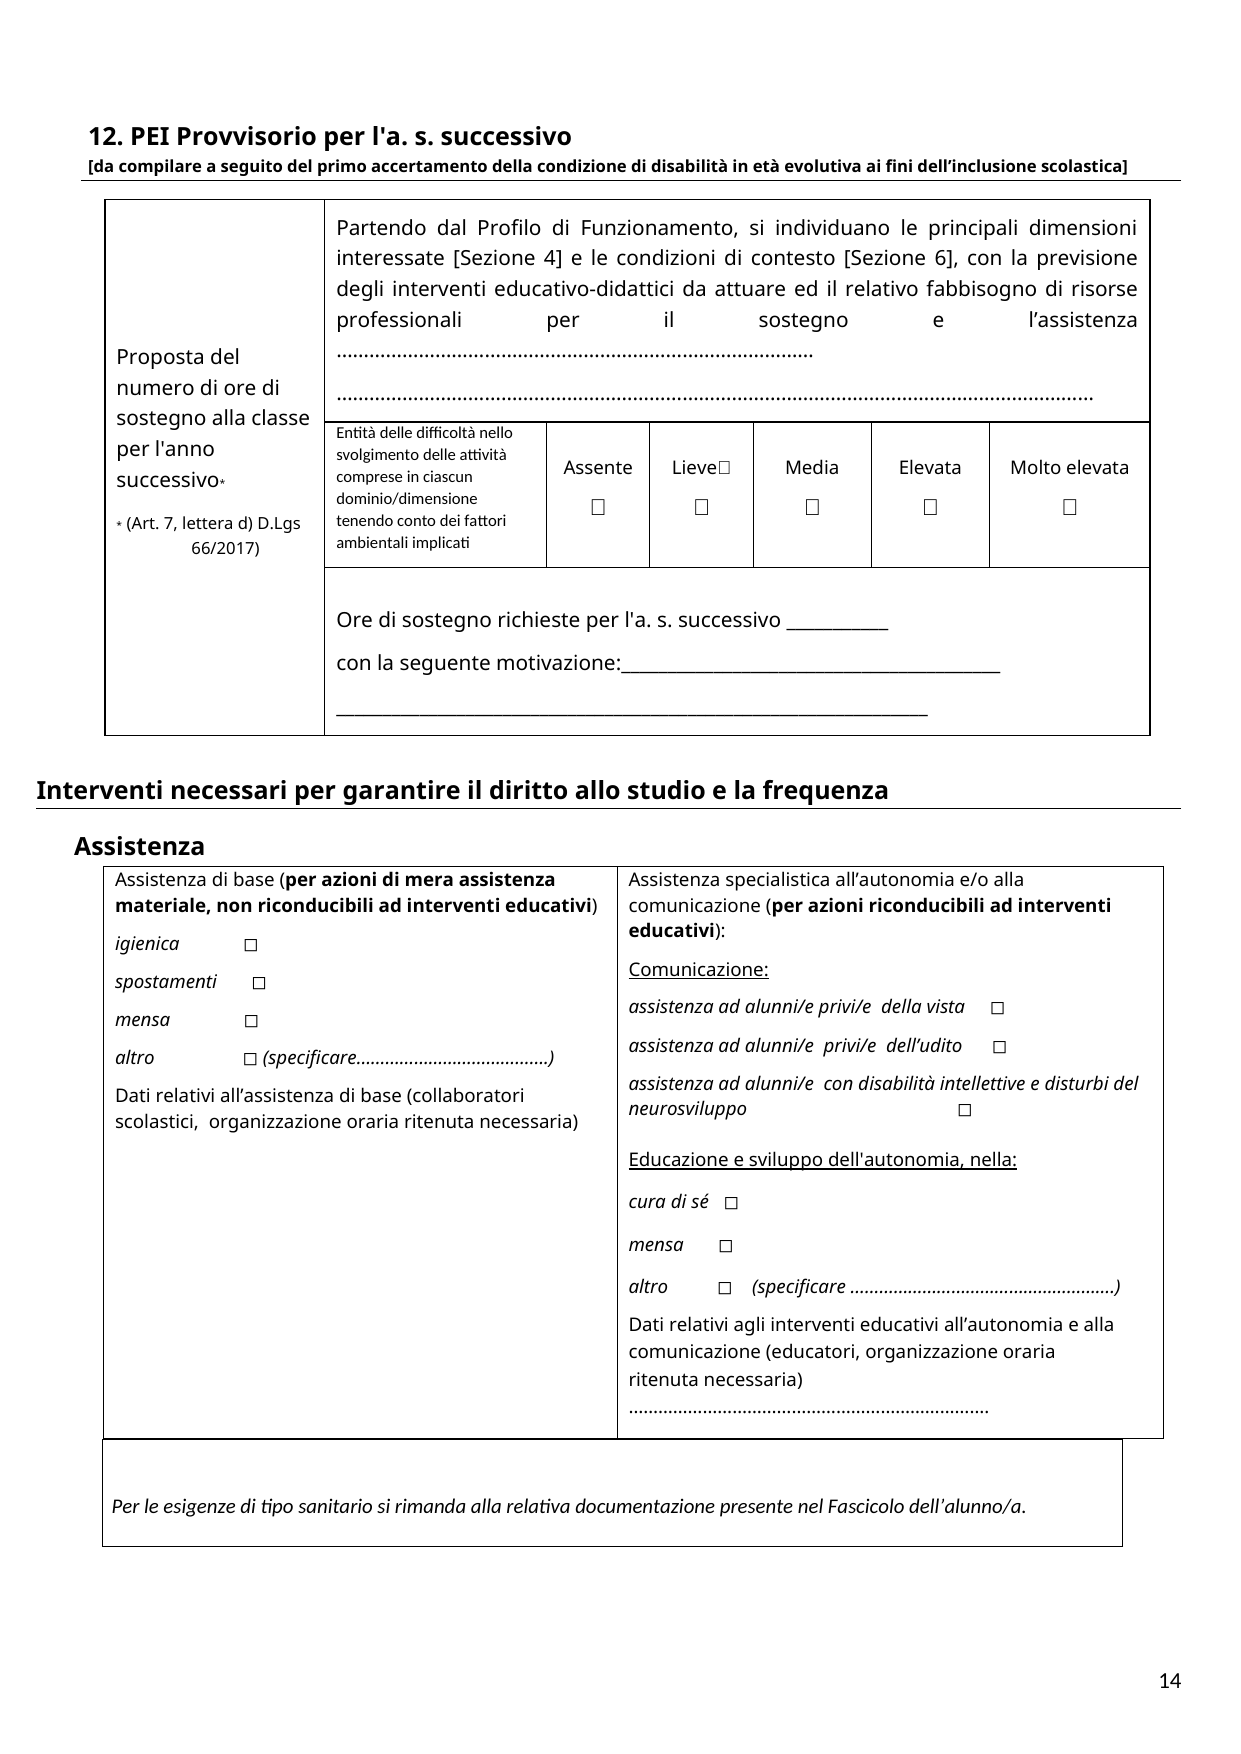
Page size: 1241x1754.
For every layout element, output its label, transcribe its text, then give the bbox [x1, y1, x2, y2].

table_cell Elevata  [872, 423, 989, 567]
table_cell Lieve  [650, 423, 753, 567]
table_header Partendo dal Profilo di Funzionamento, si individuano le principali dimensioni interessate [Sezione 4] e le condizioni di contesto [Sezione 6], con la previsione degli interventi educativo-didattici da attuare ed il relativo fabbisogno di risorse professionali per il sostegno e l’assistenza …………………………………………………………………………… ………………………………………………………………………………………………………………………… [325, 200, 1149, 421]
table_header Assistenza di base (per azioni di mera assistenza materiale, non riconducibili ad interventi educativi) igienica spostamenti mensa altro (specificare………………………………….) Dati relativi all’assistenza di base (collaboratori scolastici, organizzazione oraria ritenuta necessaria) [104, 867, 617, 1438]
table_cell Molto elevata  [990, 423, 1149, 567]
table_cell Entità delle difficoltà nello svolgimento delle attività comprese in ciascun dominio/dimensione tenendo conto dei fattori ambientali implicati [325, 423, 546, 567]
table_header Proposta del numero di ore di sostegno alla classe per l'anno successivo* * (Art. 7, lettera d) D.Lgs 66/2017) [106, 200, 324, 734]
subtitle [da compilare a seguito del primo accertamento della condizione di disabilità in età evolutiva ai fini dell’inclusione scolastica] [81, 155, 1181, 180]
subtitle 12. PEI Provvisorio per l'a. s. successivo [81, 118, 1181, 152]
subtitle Interventi necessari per garantire il diritto allo studio e la frequenza [36, 772, 1181, 808]
table_cell Media  [754, 423, 871, 567]
table_header Assistenza specialistica all’autonomia e/o alla comunicazione (per azioni riconducibili ad interventi educativi): Comunicazione: assistenza ad alunni/e privi/e della vista assistenza ad alunni/e privi/e dell’udito assistenza ad alunni/e con disabilità intellettive e disturbi del neurosviluppoEducazione e sviluppo dell'autonomia, nella: cura di sé mensa altro (specificare ……………………………………………….) Dati relativi agli interventi educativi all’autonomia e alla comunicazione (educatori, organizzazione oraria ritenuta necessaria)………………………………………………………………. [618, 867, 1163, 1438]
table_cell Assente  [547, 423, 649, 567]
text Assistenza [74, 829, 1181, 863]
text Per le esigenze di tipo sanitario si rimanda alla relativa documentazione presente nel Fascicolo dell’alunno/a. [103, 1490, 1122, 1518]
table_cell Ore di sostegno richieste per l'a. s. successivo ___________ con la seguente motivazione:_________________________________________ ________________________________________________________________ [325, 568, 1149, 734]
